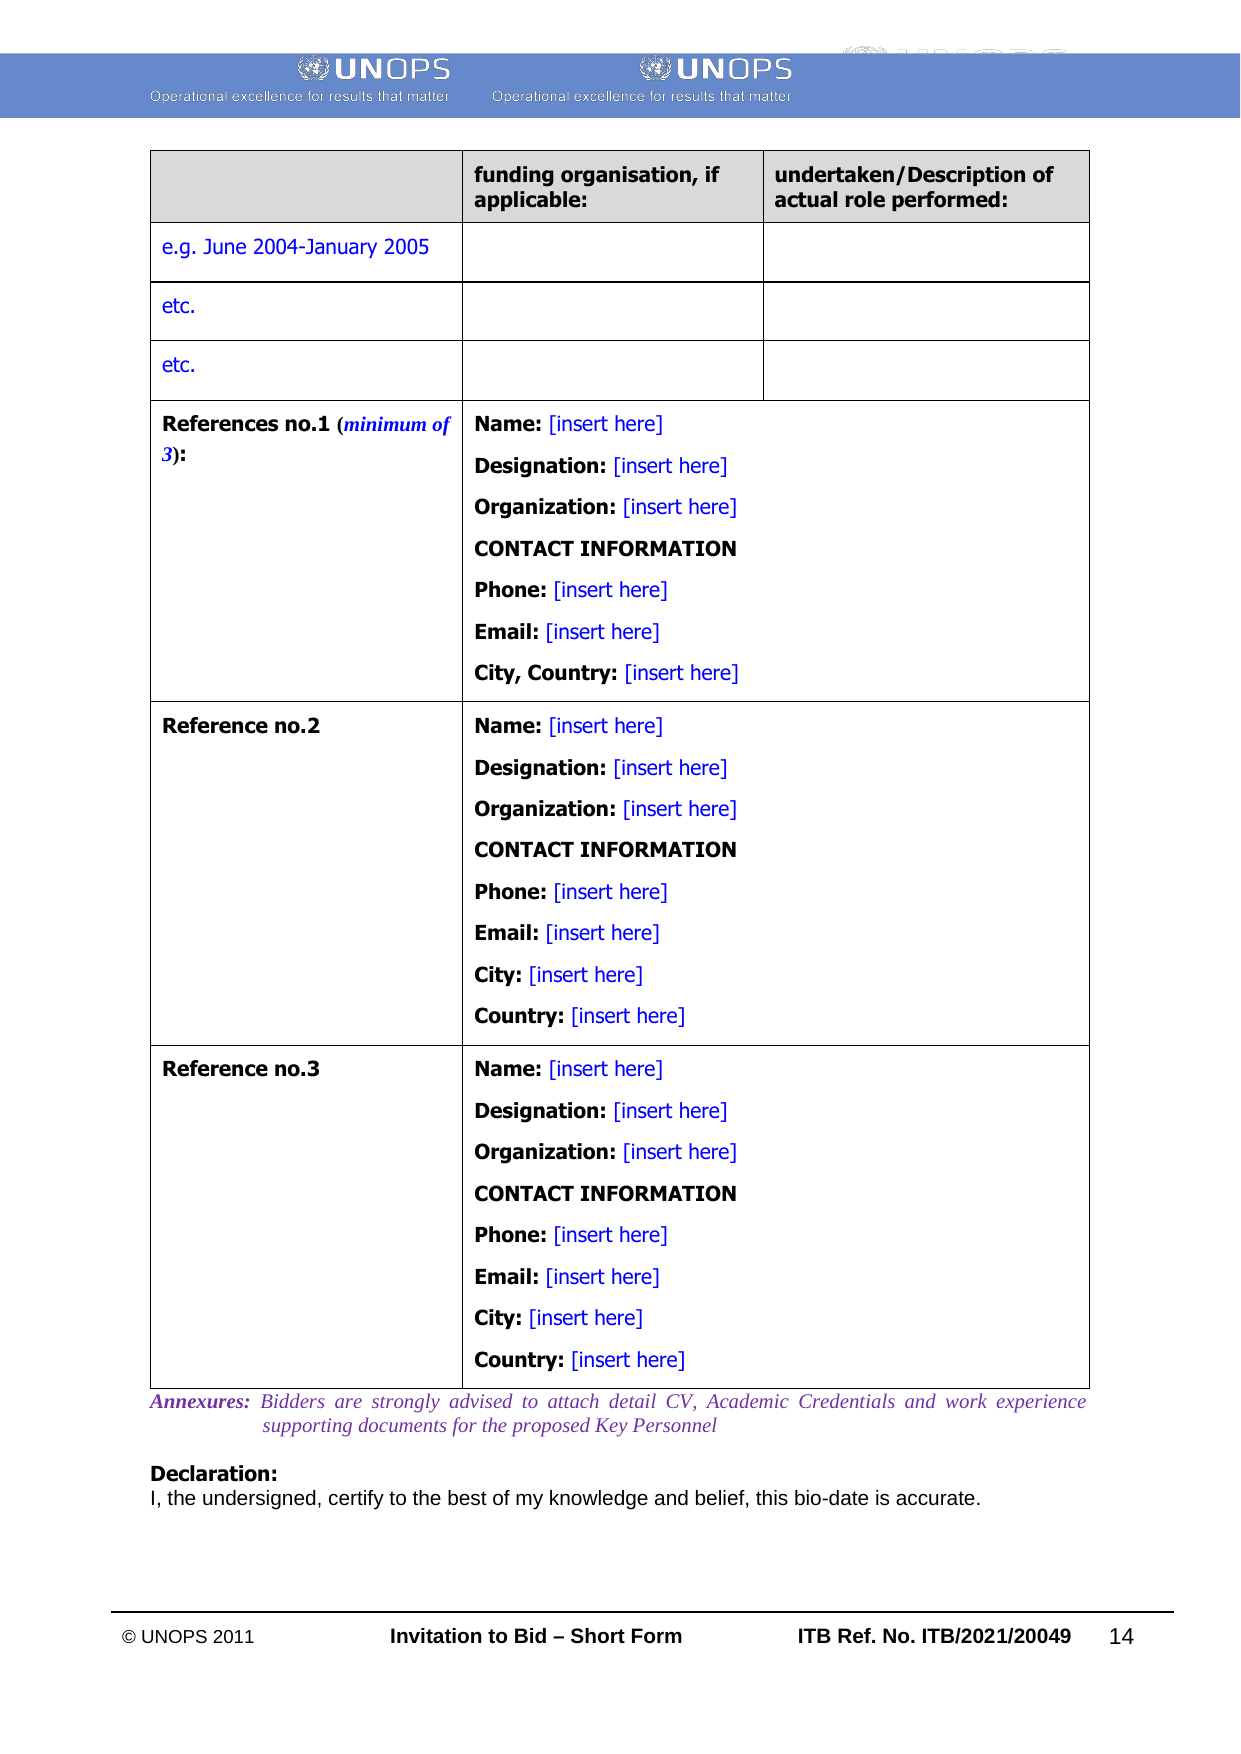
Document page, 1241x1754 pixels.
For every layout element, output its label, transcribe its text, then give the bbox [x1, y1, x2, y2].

table_cell [764, 223, 1089, 281]
subtitle I, the undersigned, certify to the best of my knowledge and belief, this bio-date is accurate. [150, 1486, 1024, 1510]
table_cell References no.1 (minimum of 3): [151, 401, 462, 701]
picture [150, 55, 1131, 123]
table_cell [764, 151, 1089, 222]
text Annexures: Bidders are strongly advised to attach detail CV, Academic Credentials and work experience supporting documents for the proposed Key Personnel [150, 1389, 1090, 1437]
table_cell etc. [151, 283, 462, 340]
table_cell e.g. June 2004-January 2005 [151, 223, 462, 281]
subtitle Declaration: [150, 1461, 1024, 1486]
table_cell etc. [151, 341, 462, 399]
table_cell Reference no.2 [151, 702, 462, 1044]
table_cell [463, 151, 763, 222]
table_cell [463, 223, 763, 281]
table_cell Period: From – To [151, 151, 462, 222]
table_cell [764, 341, 1089, 399]
table_cell Reference no.3 [151, 1046, 462, 1388]
table_cell Name: [insert here] Designation: [insert here] Organization: [insert here] CONTACT INFORMATION Phone: [insert here] Email: [insert here] City: [insert here] Country: [insert here] [463, 1046, 1089, 1388]
picture [622, 46, 1131, 53]
table_cell [764, 283, 1089, 340]
table_cell Name: [insert here] Designation: [insert here] Organization: [insert here] CONTACT INFORMATION Phone: [insert here] Email: [insert here] City, Country: [insert here] [463, 401, 1089, 701]
table_cell [463, 283, 763, 340]
table_cell [463, 341, 763, 399]
table_cell Name: [insert here] Designation: [insert here] Organization: [insert here] CONTACT INFORMATION Phone: [insert here] Email: [insert here] City: [insert here] Country: [insert here] [463, 702, 1089, 1044]
